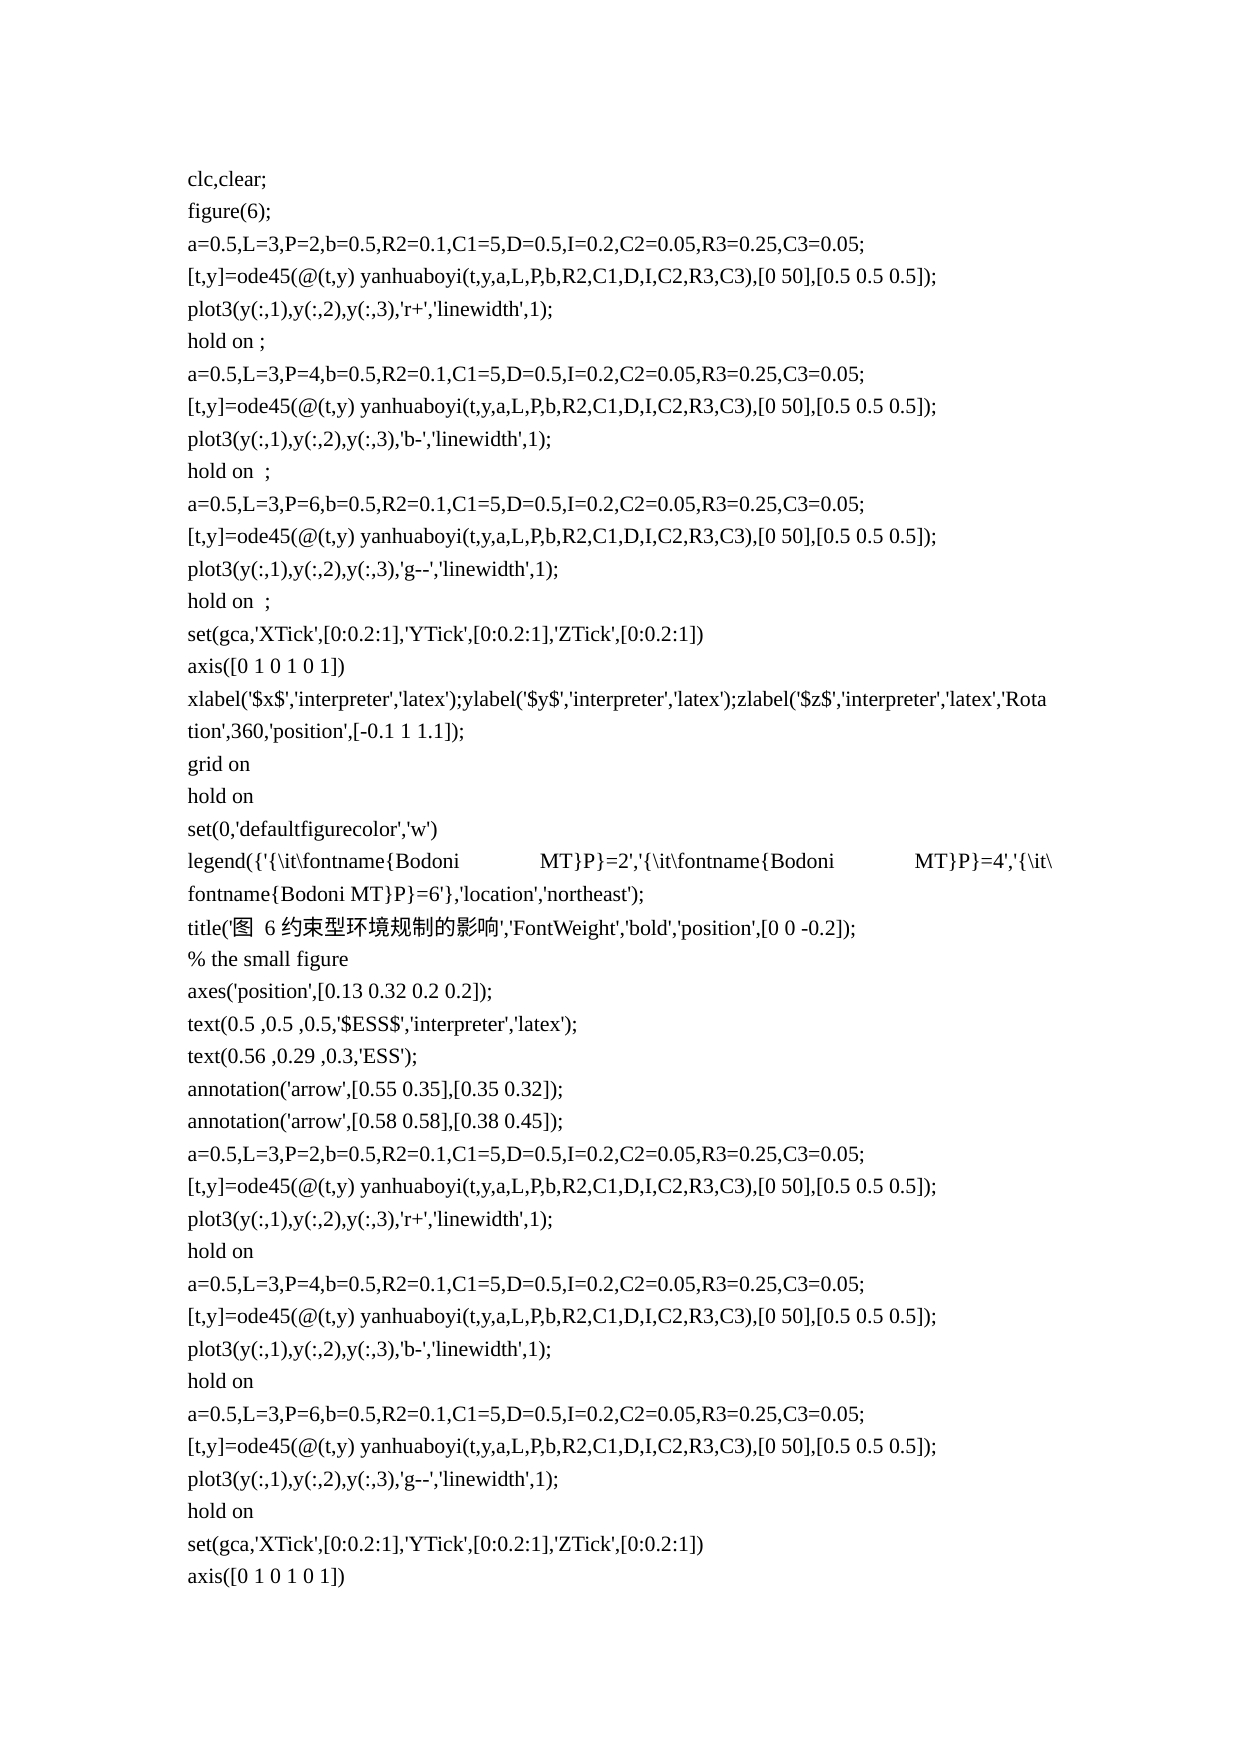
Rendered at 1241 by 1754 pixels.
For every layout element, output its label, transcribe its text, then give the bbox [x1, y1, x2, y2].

text hold on ; [187, 454, 1053, 487]
text hold on [187, 779, 1053, 812]
text clc,clear; [187, 162, 1053, 194]
text a=0.5,L=3,P=2,b=0.5,R2=0.1,C1=5,D=0.5,I=0.2,C2=0.05,R3=0.25,C3=0.05; [187, 1137, 1053, 1169]
text plot3(y(:,1),y(:,2),y(:,3),'r+','linewidth',1); [187, 292, 1053, 324]
text % the small figure [187, 942, 1053, 974]
text legend({'{\it\fontname{Bodoni MT}P}=2','{\it\fontname{Bodoni MT}P}=4','{\it\fontname{Bodoni MT}P}=6'},'location','northeast'); [187, 844, 1053, 909]
text a=0.5,L=3,P=6,b=0.5,R2=0.1,C1=5,D=0.5,I=0.2,C2=0.05,R3=0.25,C3=0.05; [187, 487, 1053, 519]
text axes('position',[0.13 0.32 0.2 0.2]); [187, 974, 1053, 1007]
text axis([0 1 0 1 0 1]) [187, 649, 1053, 682]
text [t,y]=ode45(@(t,y) yanhuaboyi(t,y,a,L,P,b,R2,C1,D,I,C2,R3,C3),[0 50],[0.5 0.5 0.5]); [187, 1169, 1053, 1202]
text [t,y]=ode45(@(t,y) yanhuaboyi(t,y,a,L,P,b,R2,C1,D,I,C2,R3,C3),[0 50],[0.5 0.5 0.5]); [187, 1299, 1053, 1332]
text xlabel('$x$','interpreter','latex');ylabel('$y$','interpreter','latex');zlabel('$z$','interpreter','latex','Rotation',360,'position',[-0.1 1 1.1]); [187, 682, 1053, 747]
text hold on ; [187, 324, 1053, 357]
text hold on [187, 1494, 1053, 1527]
text annotation('arrow',[0.58 0.58],[0.38 0.45]); [187, 1104, 1053, 1137]
text a=0.5,L=3,P=2,b=0.5,R2=0.1,C1=5,D=0.5,I=0.2,C2=0.05,R3=0.25,C3=0.05; [187, 227, 1053, 259]
text axis([0 1 0 1 0 1]) [187, 1559, 1053, 1592]
text title('图 6 约束型环境规制的影响','FontWeight','bold','position',[0 0 -0.2]); [187, 909, 1053, 942]
text text(0.56 ,0.29 ,0.3,'ESS'); [187, 1039, 1053, 1072]
text plot3(y(:,1),y(:,2),y(:,3),'b-','linewidth',1); [187, 1332, 1053, 1364]
text [t,y]=ode45(@(t,y) yanhuaboyi(t,y,a,L,P,b,R2,C1,D,I,C2,R3,C3),[0 50],[0.5 0.5 0.5]); [187, 389, 1053, 422]
text a=0.5,L=3,P=6,b=0.5,R2=0.1,C1=5,D=0.5,I=0.2,C2=0.05,R3=0.25,C3=0.05; [187, 1397, 1053, 1429]
text figure(6); [187, 194, 1053, 227]
text plot3(y(:,1),y(:,2),y(:,3),'b-','linewidth',1); [187, 422, 1053, 454]
text [t,y]=ode45(@(t,y) yanhuaboyi(t,y,a,L,P,b,R2,C1,D,I,C2,R3,C3),[0 50],[0.5 0.5 0.5]); [187, 259, 1053, 292]
text annotation('arrow',[0.55 0.35],[0.35 0.32]); [187, 1072, 1053, 1104]
text plot3(y(:,1),y(:,2),y(:,3),'r+','linewidth',1); [187, 1202, 1053, 1234]
text hold on [187, 1234, 1053, 1267]
text plot3(y(:,1),y(:,2),y(:,3),'g--','linewidth',1); [187, 1462, 1053, 1494]
text [t,y]=ode45(@(t,y) yanhuaboyi(t,y,a,L,P,b,R2,C1,D,I,C2,R3,C3),[0 50],[0.5 0.5 0.5]); [187, 1429, 1053, 1462]
text set(gca,'XTick',[0:0.2:1],'YTick',[0:0.2:1],'ZTick',[0:0.2:1]) [187, 1527, 1053, 1559]
text hold on ; [187, 584, 1053, 617]
text [t,y]=ode45(@(t,y) yanhuaboyi(t,y,a,L,P,b,R2,C1,D,I,C2,R3,C3),[0 50],[0.5 0.5 0.5]); [187, 519, 1053, 552]
text plot3(y(:,1),y(:,2),y(:,3),'g--','linewidth',1); [187, 552, 1053, 584]
text set(0,'defaultfigurecolor','w') [187, 812, 1053, 844]
text grid on [187, 747, 1053, 779]
text a=0.5,L=3,P=4,b=0.5,R2=0.1,C1=5,D=0.5,I=0.2,C2=0.05,R3=0.25,C3=0.05; [187, 1267, 1053, 1299]
text text(0.5 ,0.5 ,0.5,'$ESS$','interpreter','latex'); [187, 1007, 1053, 1039]
text hold on [187, 1364, 1053, 1397]
text a=0.5,L=3,P=4,b=0.5,R2=0.1,C1=5,D=0.5,I=0.2,C2=0.05,R3=0.25,C3=0.05; [187, 357, 1053, 389]
text set(gca,'XTick',[0:0.2:1],'YTick',[0:0.2:1],'ZTick',[0:0.2:1]) [187, 617, 1053, 649]
